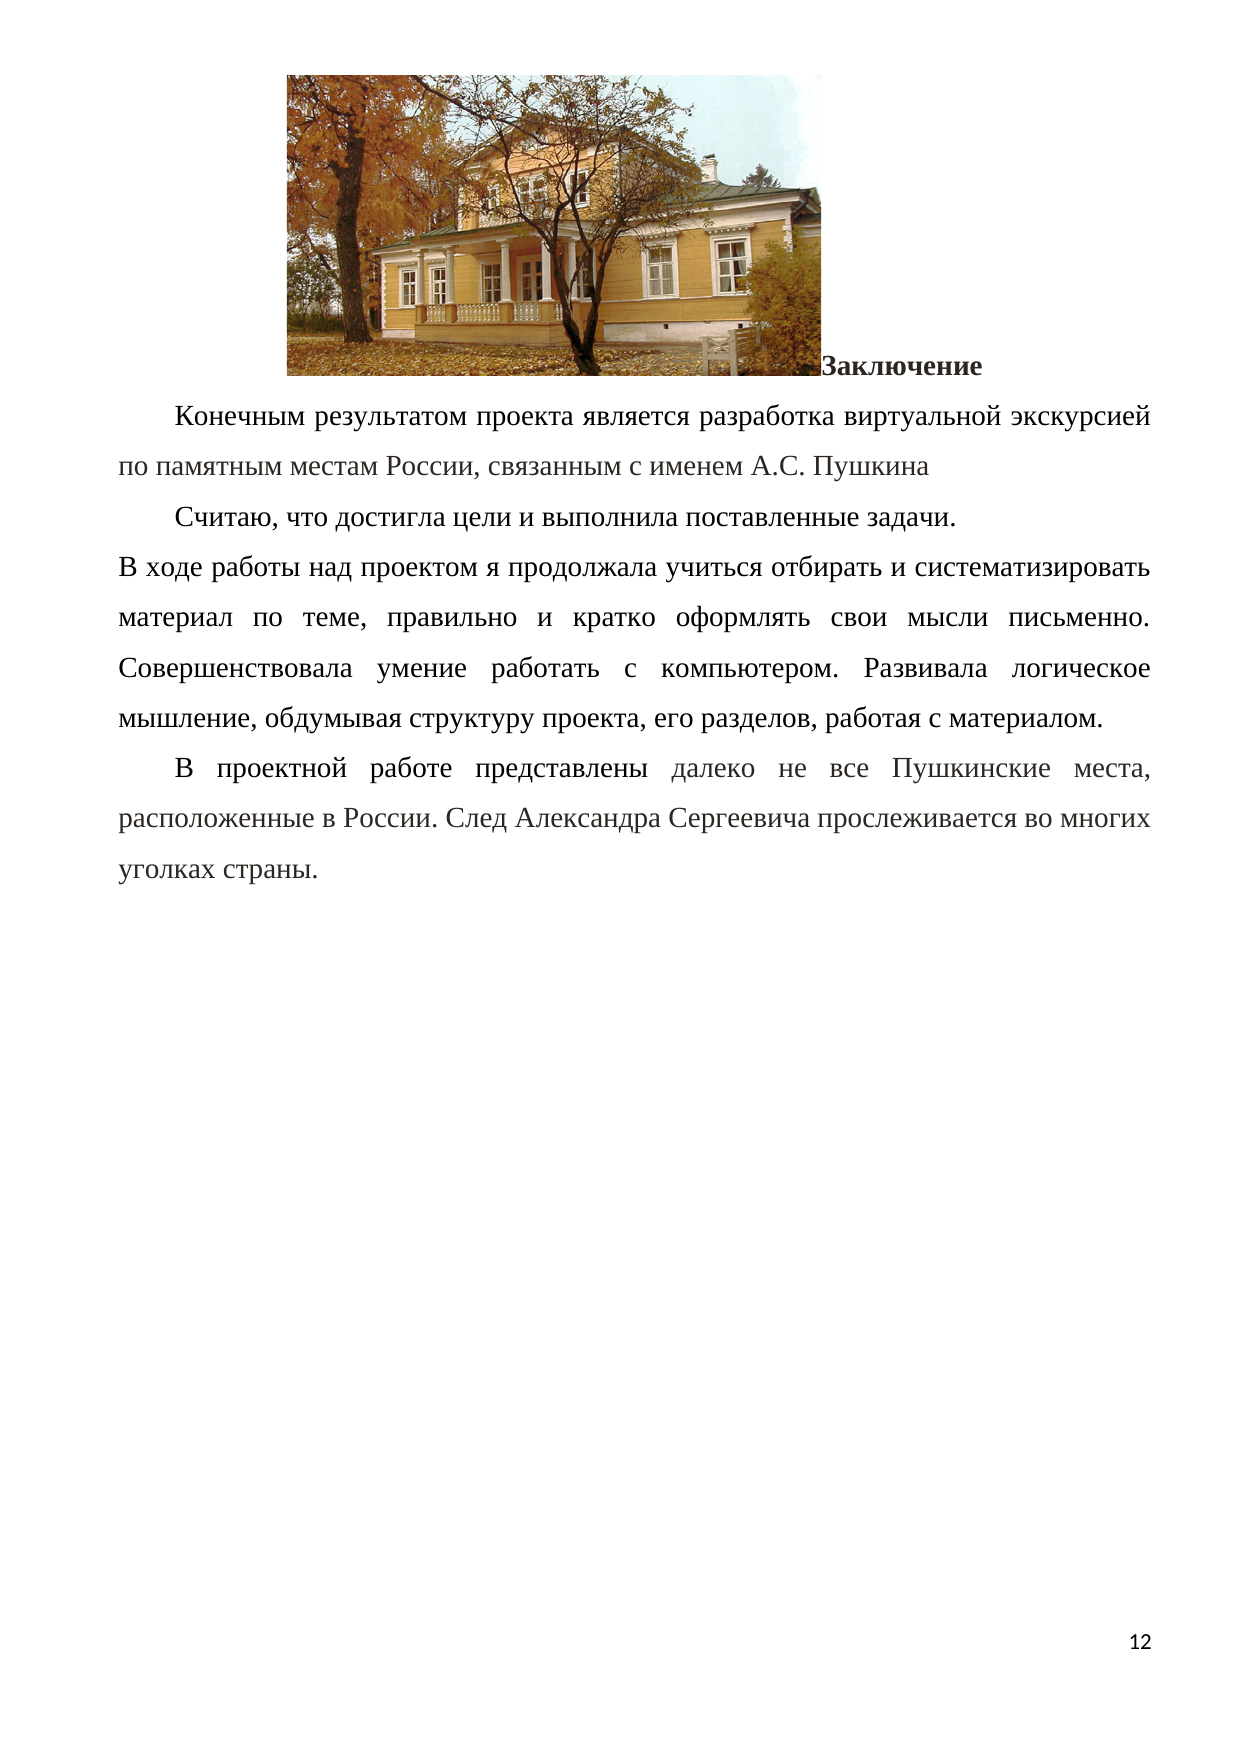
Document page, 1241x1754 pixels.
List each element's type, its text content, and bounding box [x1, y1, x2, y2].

text В проектной работе представлены далеко не все Пушкинские места, расположенные в России. След Александра Сергеевича прослеживается во многих уголках страны. [118, 750, 1152, 884]
text Конечным результатом проекта является разработка виртуальной экскурсией по памятным местам России, связанным с именем А.С. Пушкина [118, 398, 1152, 482]
picture [286, 75, 822, 376]
text Считаю, что достигла цели и выполнила поставленные задачи. [118, 499, 1152, 532]
text В ходе работы над проектом я продолжала учиться отбирать и систематизировать материал по теме, правильно и кратко оформлять свои мысли письменно. Совершенствовала умение работать с компьютером. Развивала логическое мышление, обдумывая структуру проекта, его разделов, работая с материалом. [118, 549, 1152, 733]
